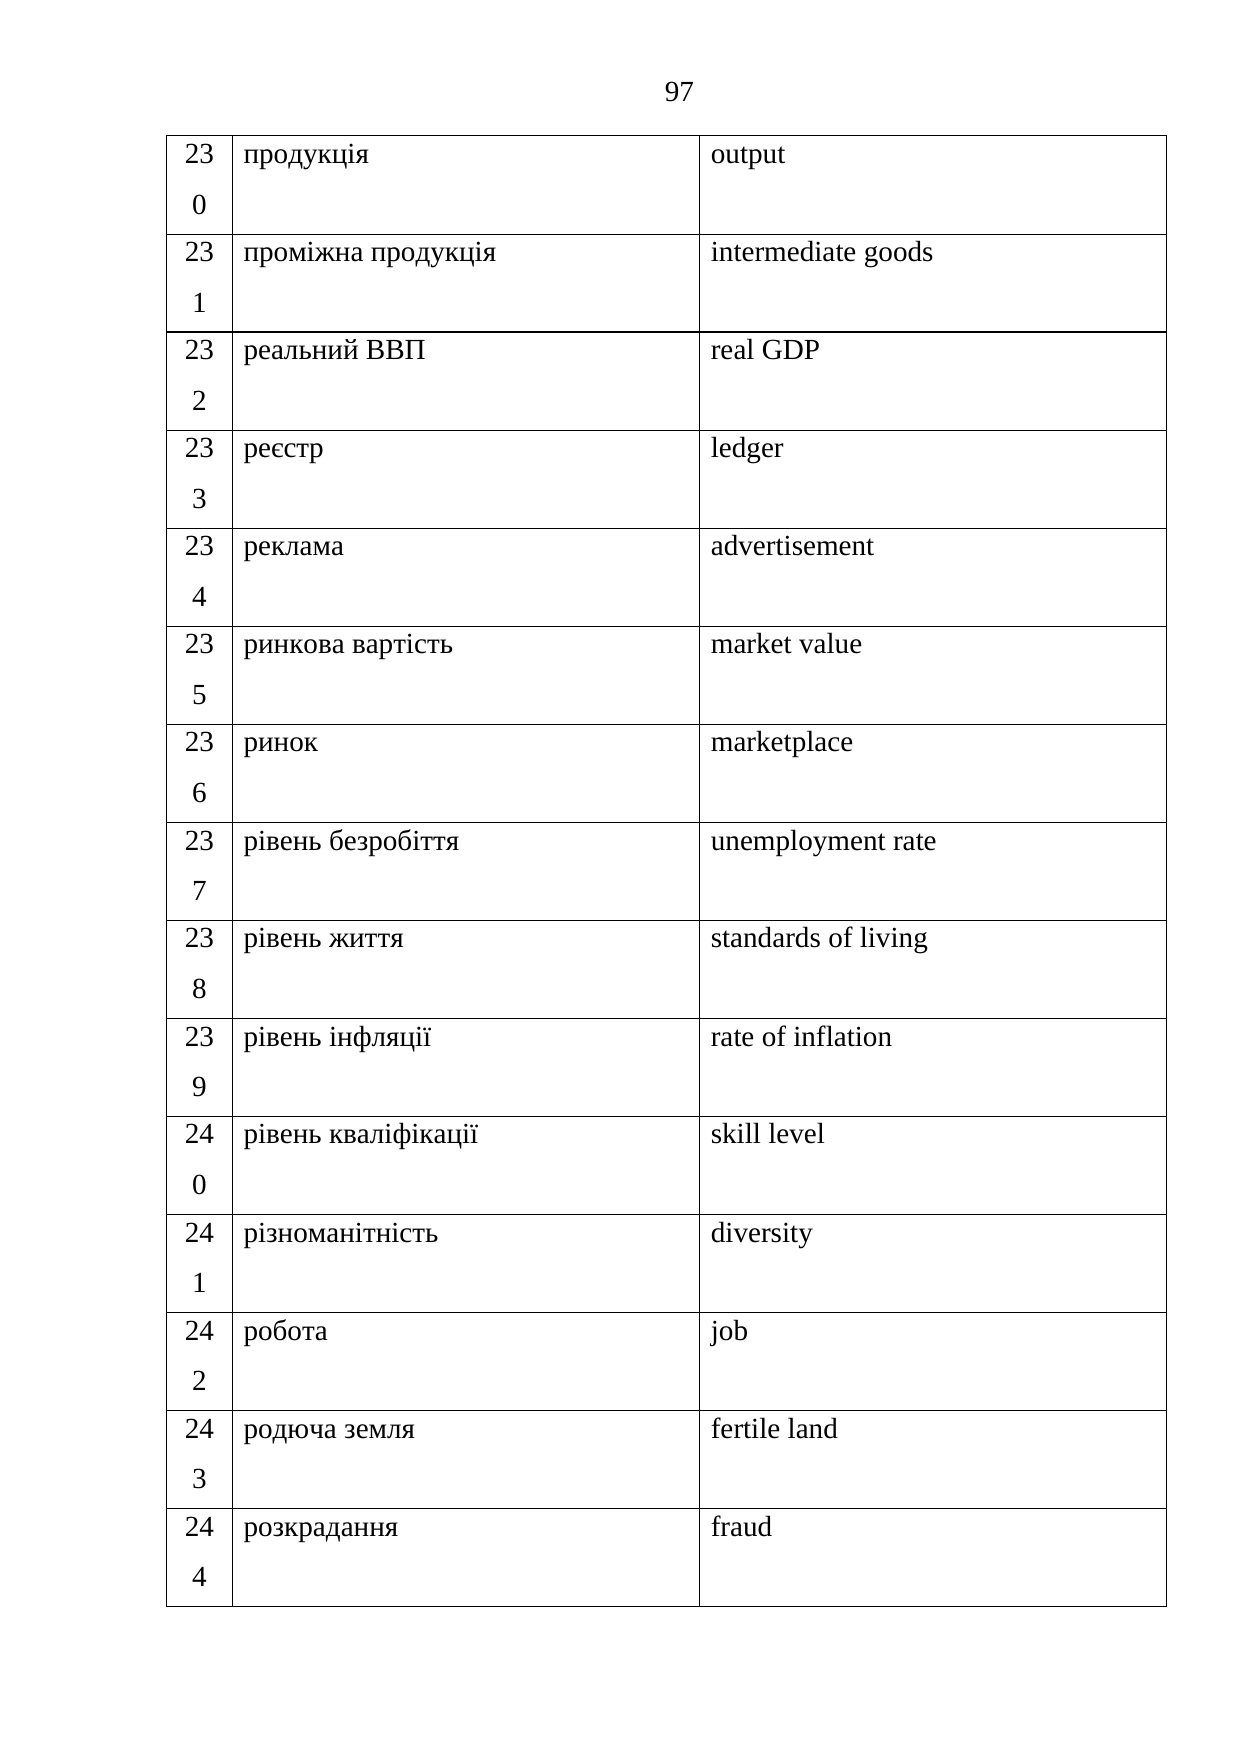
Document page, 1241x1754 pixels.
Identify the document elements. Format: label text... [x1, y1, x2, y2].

table_cell рівень життя [233, 921, 699, 1018]
table_cell ринкова вартість [233, 627, 699, 723]
table_cell ринок [233, 725, 699, 822]
table_cell 239 [167, 1019, 232, 1116]
table_cell real GDP [700, 333, 1166, 429]
table_cell fertile land [700, 1411, 1166, 1508]
table_cell 233 [167, 431, 232, 527]
table_cell 231 [167, 235, 232, 331]
table_cell standards of living [700, 921, 1166, 1018]
table_cell unemployment rate [700, 823, 1166, 919]
table_cell рівень безробіття [233, 823, 699, 919]
table_cell реєстр [233, 431, 699, 527]
table_cell 232 [167, 333, 232, 429]
table_cell проміжна продукція [233, 235, 699, 331]
table_cell 237 [167, 823, 232, 919]
table_cell 243 [167, 1411, 232, 1508]
table_cell рівень кваліфікації [233, 1117, 699, 1214]
table_cell робота [233, 1313, 699, 1410]
table_cell 242 [167, 1313, 232, 1410]
table_cell 241 [167, 1215, 232, 1312]
table_cell родюча земля [233, 1411, 699, 1508]
table_cell intermediate goods [700, 235, 1166, 331]
table_cell 244 [167, 1509, 232, 1606]
table_cell розкрадання [233, 1509, 699, 1606]
table_cell job [700, 1313, 1166, 1410]
table_cell різноманітність [233, 1215, 699, 1312]
table_cell fraud [700, 1509, 1166, 1606]
table_cell рівень інфляції [233, 1019, 699, 1116]
table_cell marketplace [700, 725, 1166, 822]
table_cell skill level [700, 1117, 1166, 1214]
table_cell rate of inflation [700, 1019, 1166, 1116]
table_cell продукція [233, 136, 699, 233]
table_cell ledger [700, 431, 1166, 527]
table_cell реклама [233, 529, 699, 626]
table_cell 240 [167, 1117, 232, 1214]
table_cell output [700, 136, 1166, 233]
table_cell 238 [167, 921, 232, 1018]
table_cell market value [700, 627, 1166, 723]
table_cell реальний ВВП [233, 333, 699, 429]
table_cell advertisement [700, 529, 1166, 626]
table_cell 234 [167, 529, 232, 626]
table_cell 235 [167, 627, 232, 723]
table_cell 236 [167, 725, 232, 822]
table_cell 230 [167, 136, 232, 233]
table_cell diversity [700, 1215, 1166, 1312]
